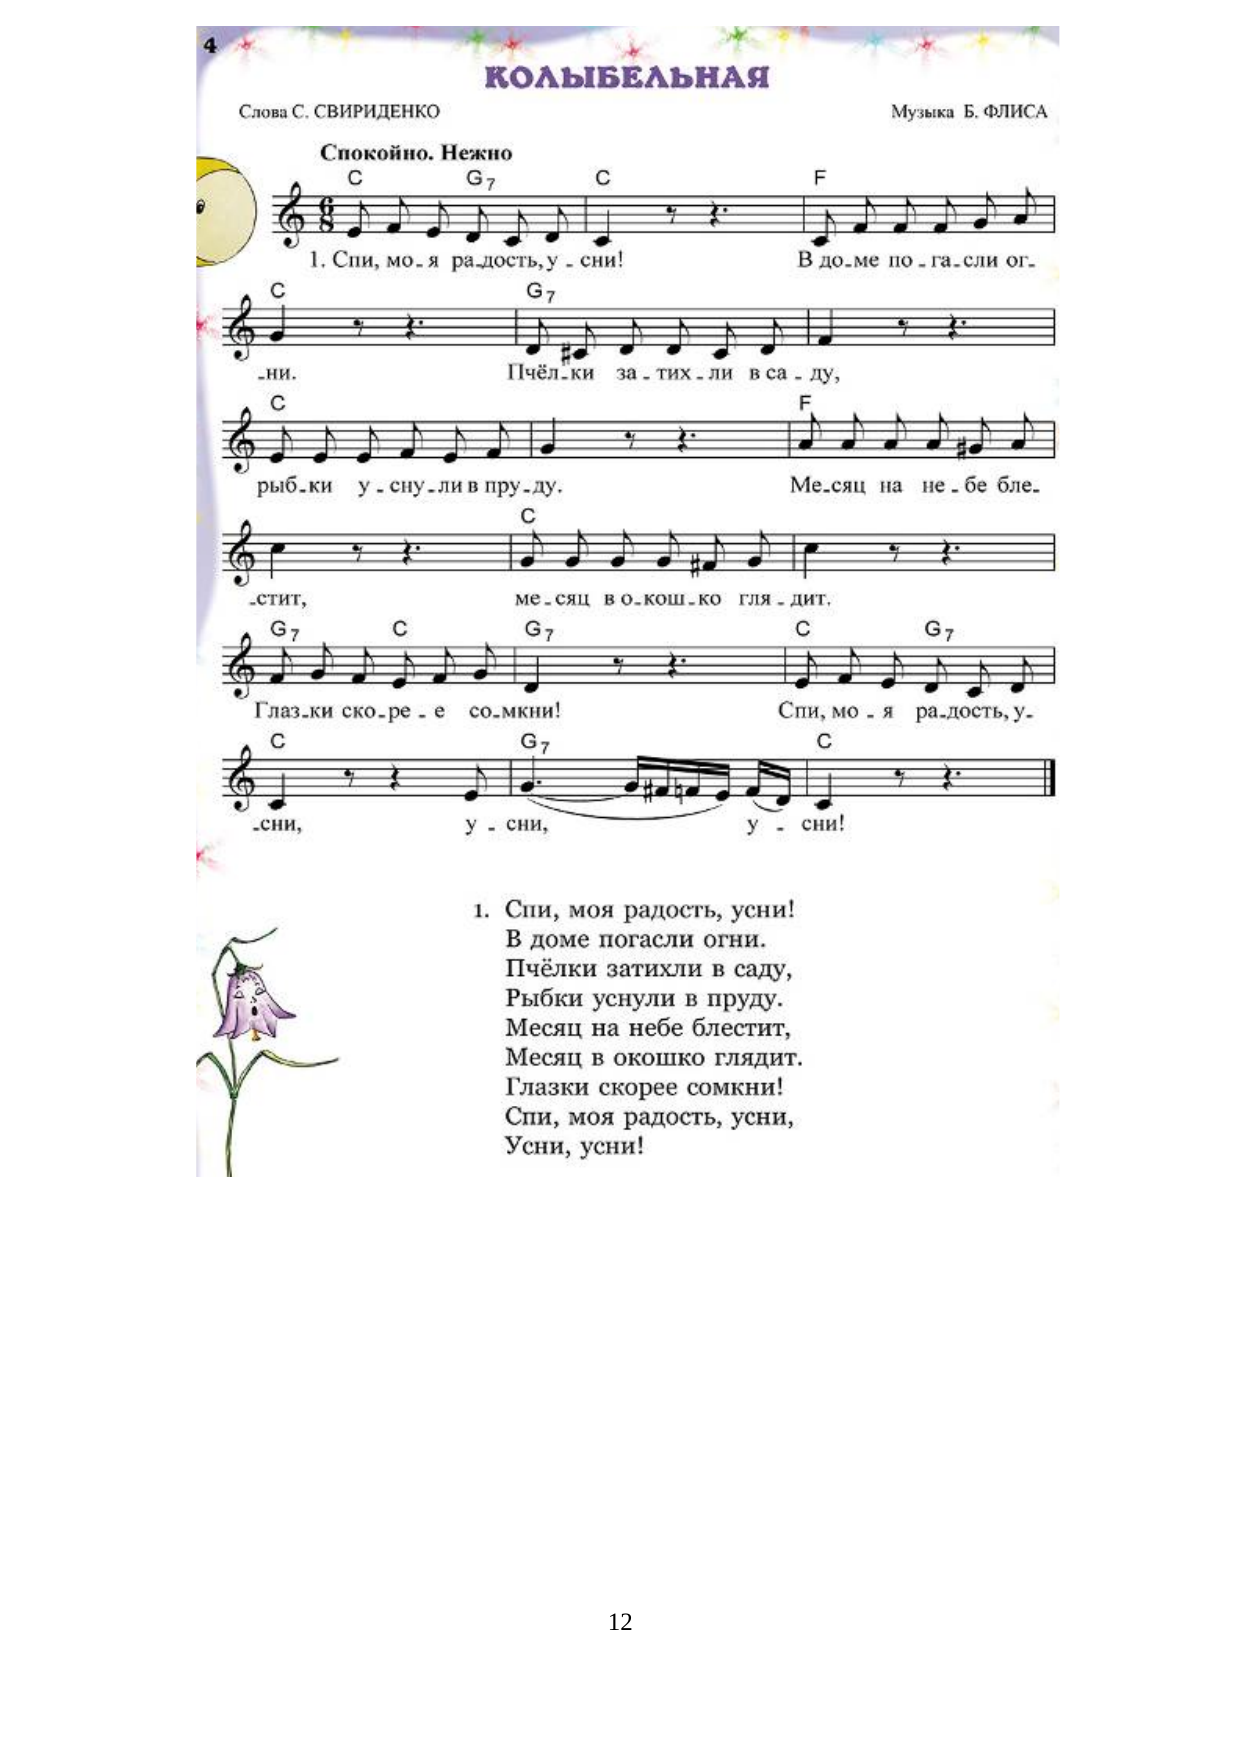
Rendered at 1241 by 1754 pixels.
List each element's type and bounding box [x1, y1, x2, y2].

picture [196, 26, 1060, 1177]
